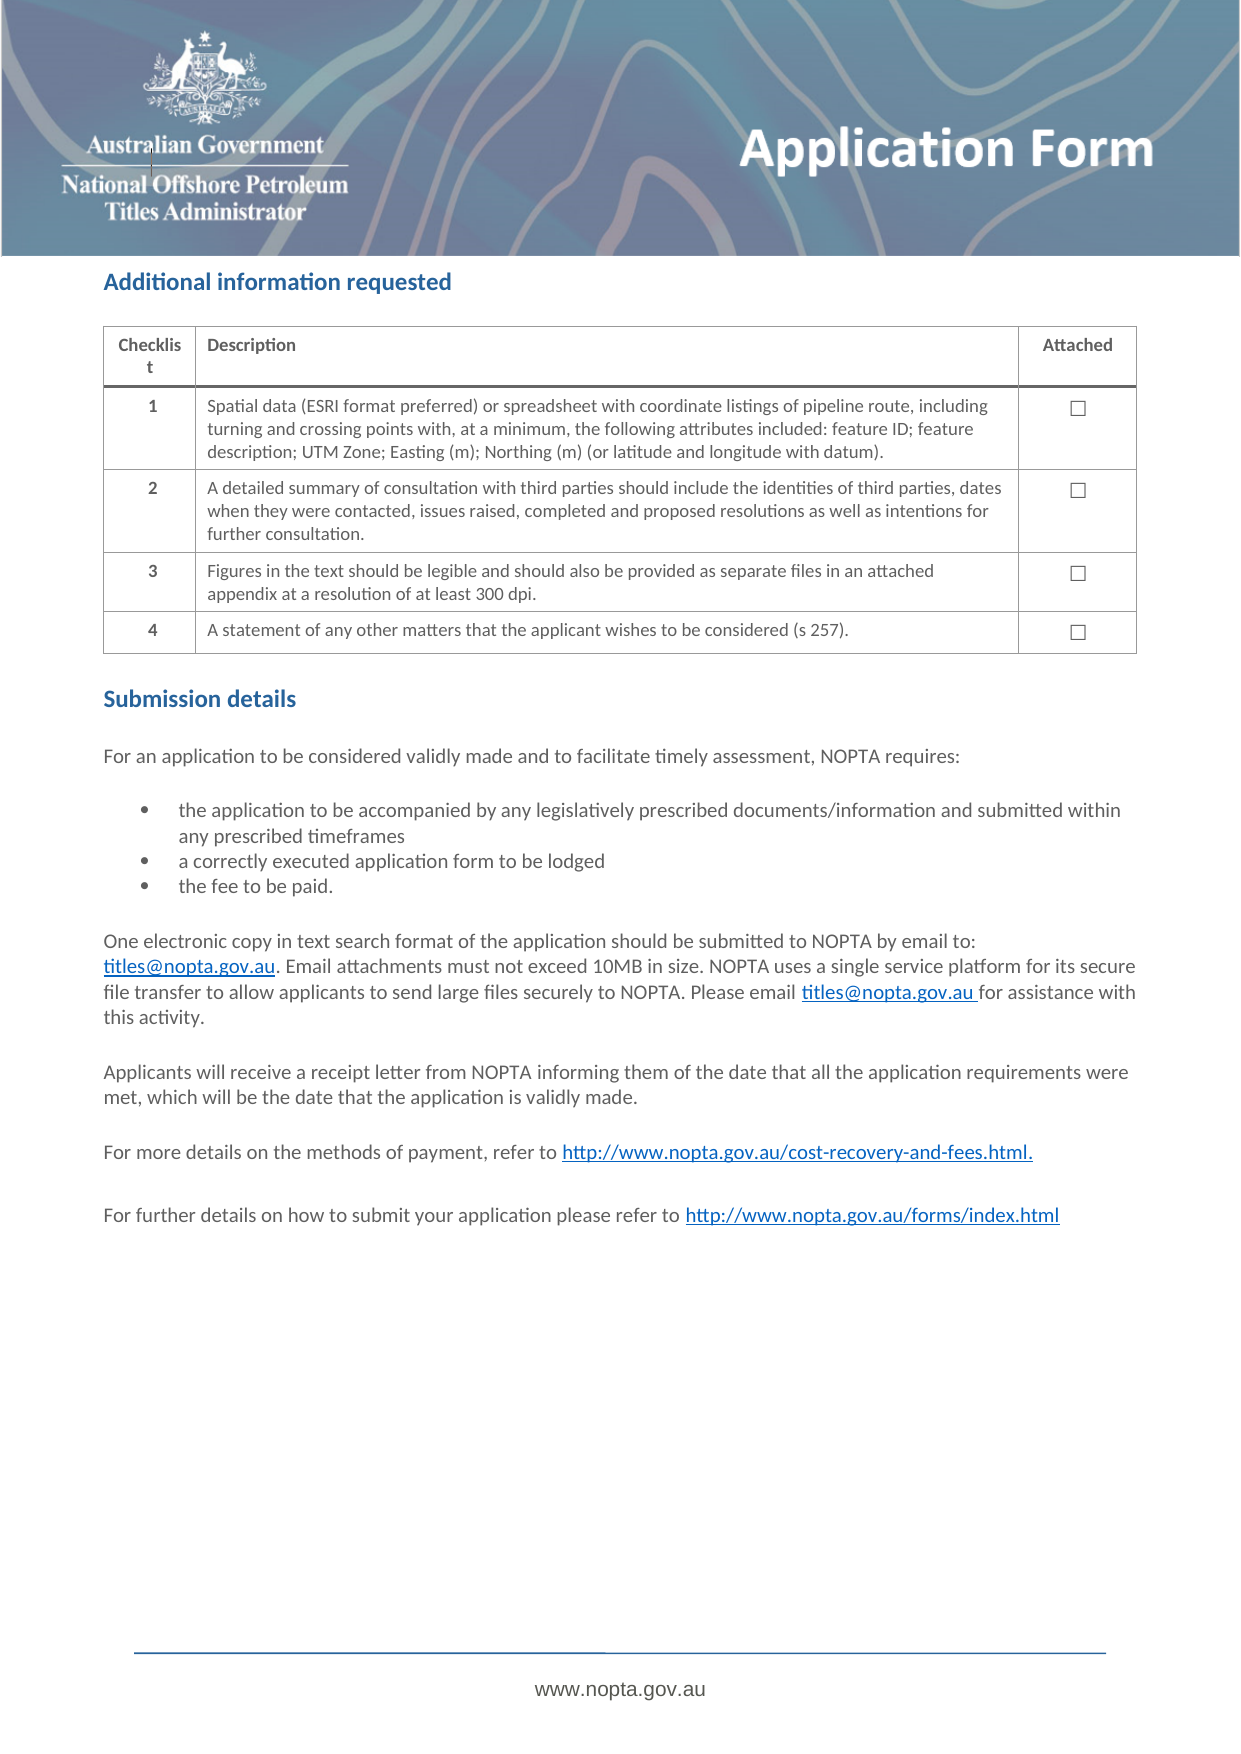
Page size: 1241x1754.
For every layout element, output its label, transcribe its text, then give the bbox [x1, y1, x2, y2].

list the fee to be paid. [141, 874, 1137, 899]
picture [0, 0, 1241, 257]
table_header Checklist [104, 327, 195, 385]
text One electronic copy in text search format of the application should be submitted to NOPTA by email to: titles@nopta.gov.au. Email attachments must not exceed 10MB in size. NOPTA uses a single service platform for its secure file transfer to allow applicants to send large files securely to NOPTA. Please email titles@nopta.gov.au for assistance with this activity. [103, 928, 1137, 1030]
table_header Description [196, 327, 1018, 385]
text For an application to be considered validly made and to facilitate timely assessment, NOPTA requires: [103, 743, 1137, 768]
text For more details on the methods of payment, refer to http://www.nopta.gov.au/cost-recovery-and-fees.html. [103, 1139, 1137, 1164]
table_cell Figures in the text should be legible and should also be provided as separate files in an attached appendix at a resolution of at least 300 dpi. [196, 553, 1018, 611]
text Applicants will receive a receipt letter from NOPTA informing them of the date that all the application requirements were met, which will be the date that the application is validly made. [103, 1059, 1137, 1110]
table_cell [104, 612, 195, 653]
table_header Attached [1019, 327, 1136, 385]
table_cell Spatial data (ESRI format preferred) or spreadsheet with coordinate listings of pipeline route, including turning and crossing points with, at a minimum, the following attributes included: feature ID; feature description; UTM Zone; Easting (m); Northing (m) (or latitude and longitude with datum). [196, 388, 1018, 469]
table_cell A detailed summary of consultation with third parties should include the identities of third parties, dates when they were contacted, issues raised, completed and proposed resolutions as well as intentions for further consultation. [196, 470, 1018, 552]
subtitle Additional information requested [103, 266, 1137, 296]
subtitle Submission details [103, 683, 1137, 714]
table_cell A statement of any other matters that the applicant wishes to be considered (s 257). [196, 612, 1018, 653]
table_cell [104, 388, 195, 469]
list a correctly executed application form to be lodged [141, 848, 1137, 874]
text For further details on how to submit your application please refer to http://www.nopta.gov.au/forms/index.html [103, 1202, 1137, 1227]
list the application to be accompanied by any legislatively prescribed documents/information and submitted within any prescribed timeframes [141, 797, 1137, 848]
table_cell [104, 470, 195, 552]
table_cell [104, 553, 195, 611]
